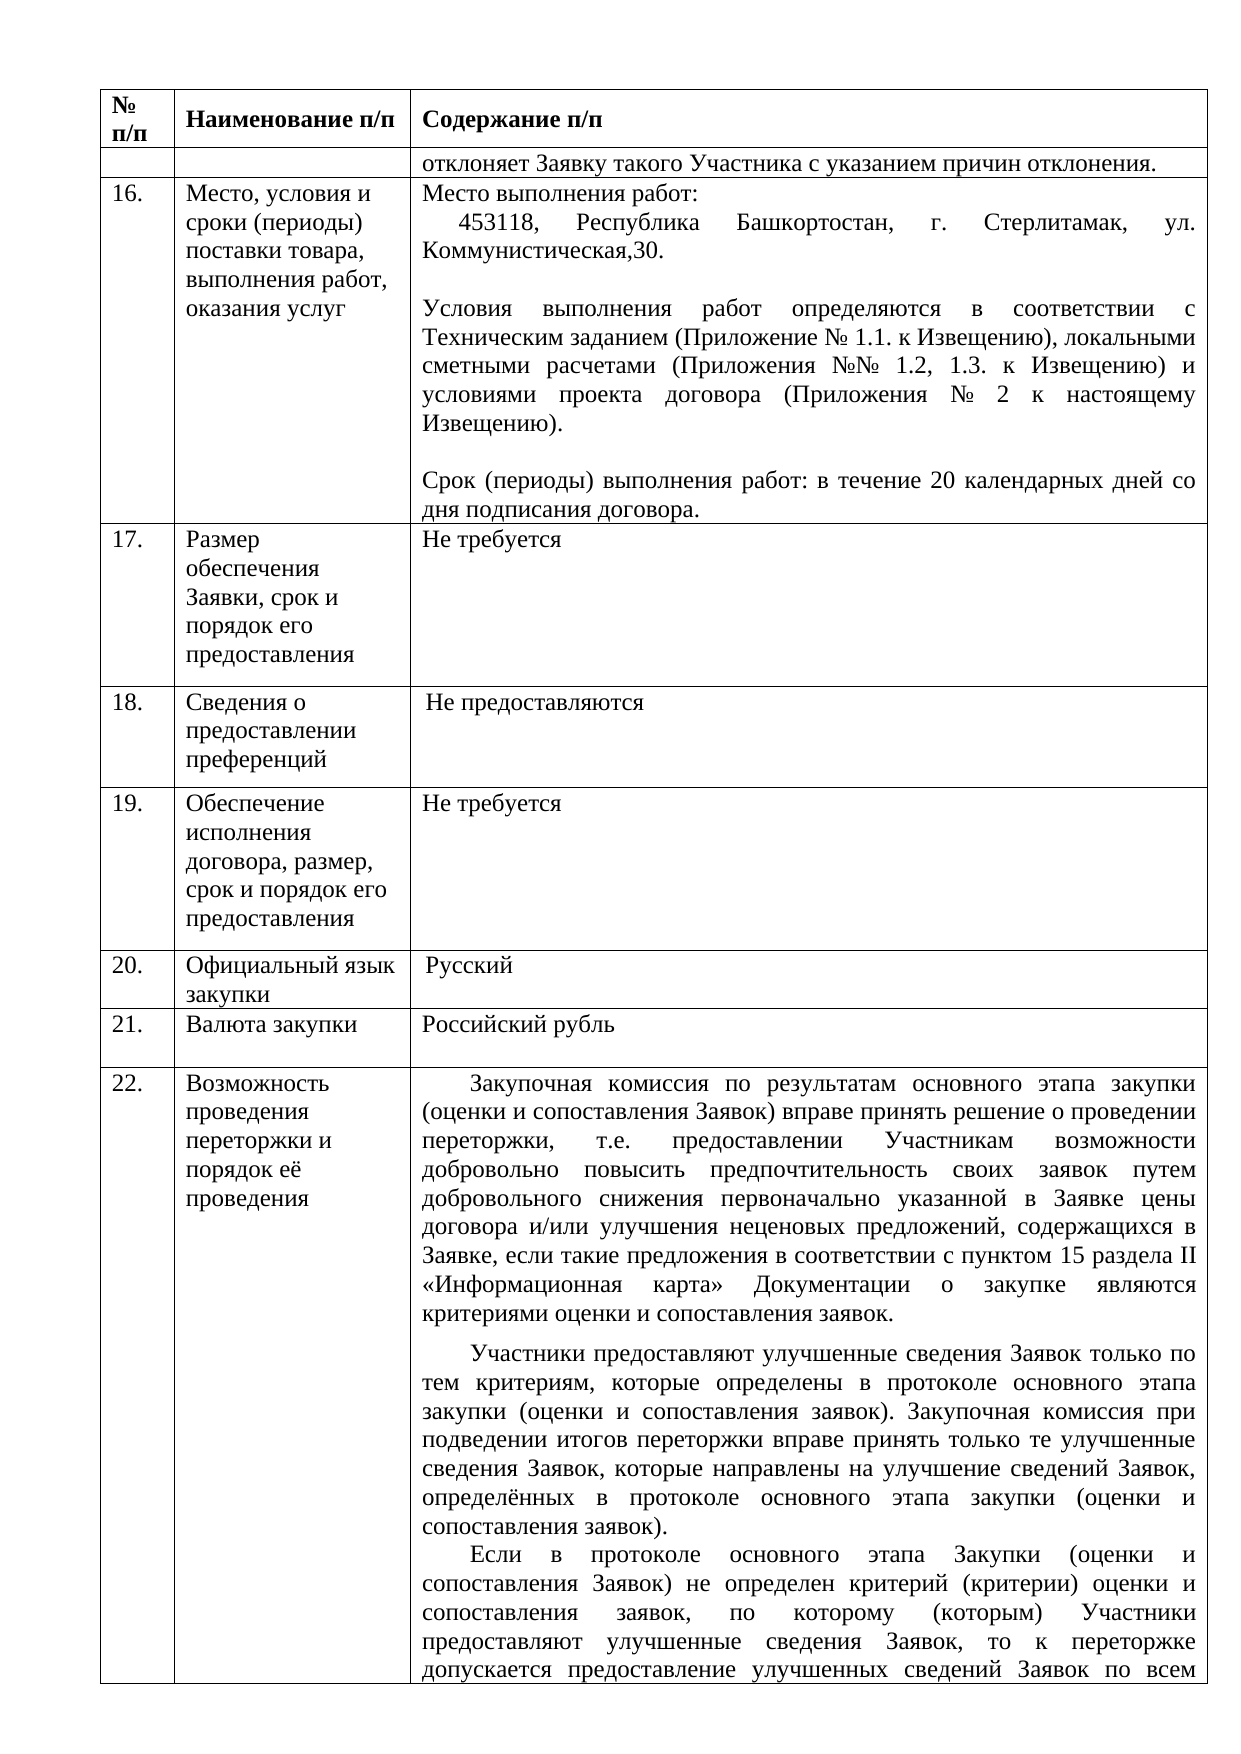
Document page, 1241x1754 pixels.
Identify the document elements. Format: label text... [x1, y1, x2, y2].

table_cell [101, 951, 174, 1008]
table_header № п/п [101, 90, 174, 147]
table_cell Место, условия и сроки (периоды) поставки товара, выполнения работ, оказания услуг [175, 178, 410, 523]
table_cell Размер обеспечения Заявки, срок и порядок его предоставления [175, 524, 410, 686]
table_cell [101, 1068, 174, 1683]
table_cell [101, 788, 174, 949]
table_cell Русский [411, 951, 1207, 1008]
table_cell Сведения о предоставлении преференций [175, 687, 410, 787]
table_cell Российский рубль [411, 1009, 1207, 1067]
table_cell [411, 1068, 1207, 1683]
table_cell Не требуется [411, 524, 1207, 686]
table_cell Не предоставляются [411, 687, 1207, 787]
table_cell [101, 524, 174, 686]
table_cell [175, 1068, 410, 1683]
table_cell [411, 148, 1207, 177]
table_cell [101, 178, 174, 523]
table_cell [101, 148, 174, 177]
table_cell Не требуется [411, 788, 1207, 949]
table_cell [175, 148, 410, 177]
table_cell [101, 687, 174, 787]
table_cell Официальный язык закупки [175, 951, 410, 1008]
table_cell [101, 1009, 174, 1067]
table_cell Валюта закупки [175, 1009, 410, 1067]
table_cell Место выполнения работ: 453118, Республика Башкортостан, г. Стерлитамак, ул. Коммунистическая,30. Условия выполнения работ определяются в соответствии с Техническим заданием (Приложение № 1.1. к Извещению), локальными сметными расчетами (Приложения №№ 1.2, 1.3. к Извещению) и условиями проекта договора (Приложения № 2 к настоящему Извещению). Срок (периоды) выполнения работ: в течение 20 календарных дней со дня подписания договора. [411, 178, 1207, 523]
table_header Наименование п/п [175, 90, 410, 147]
table_header Содержание п/п [411, 90, 1207, 147]
table_cell Обеспечение исполнения договора, размер, срок и порядок его предоставления [175, 788, 410, 949]
